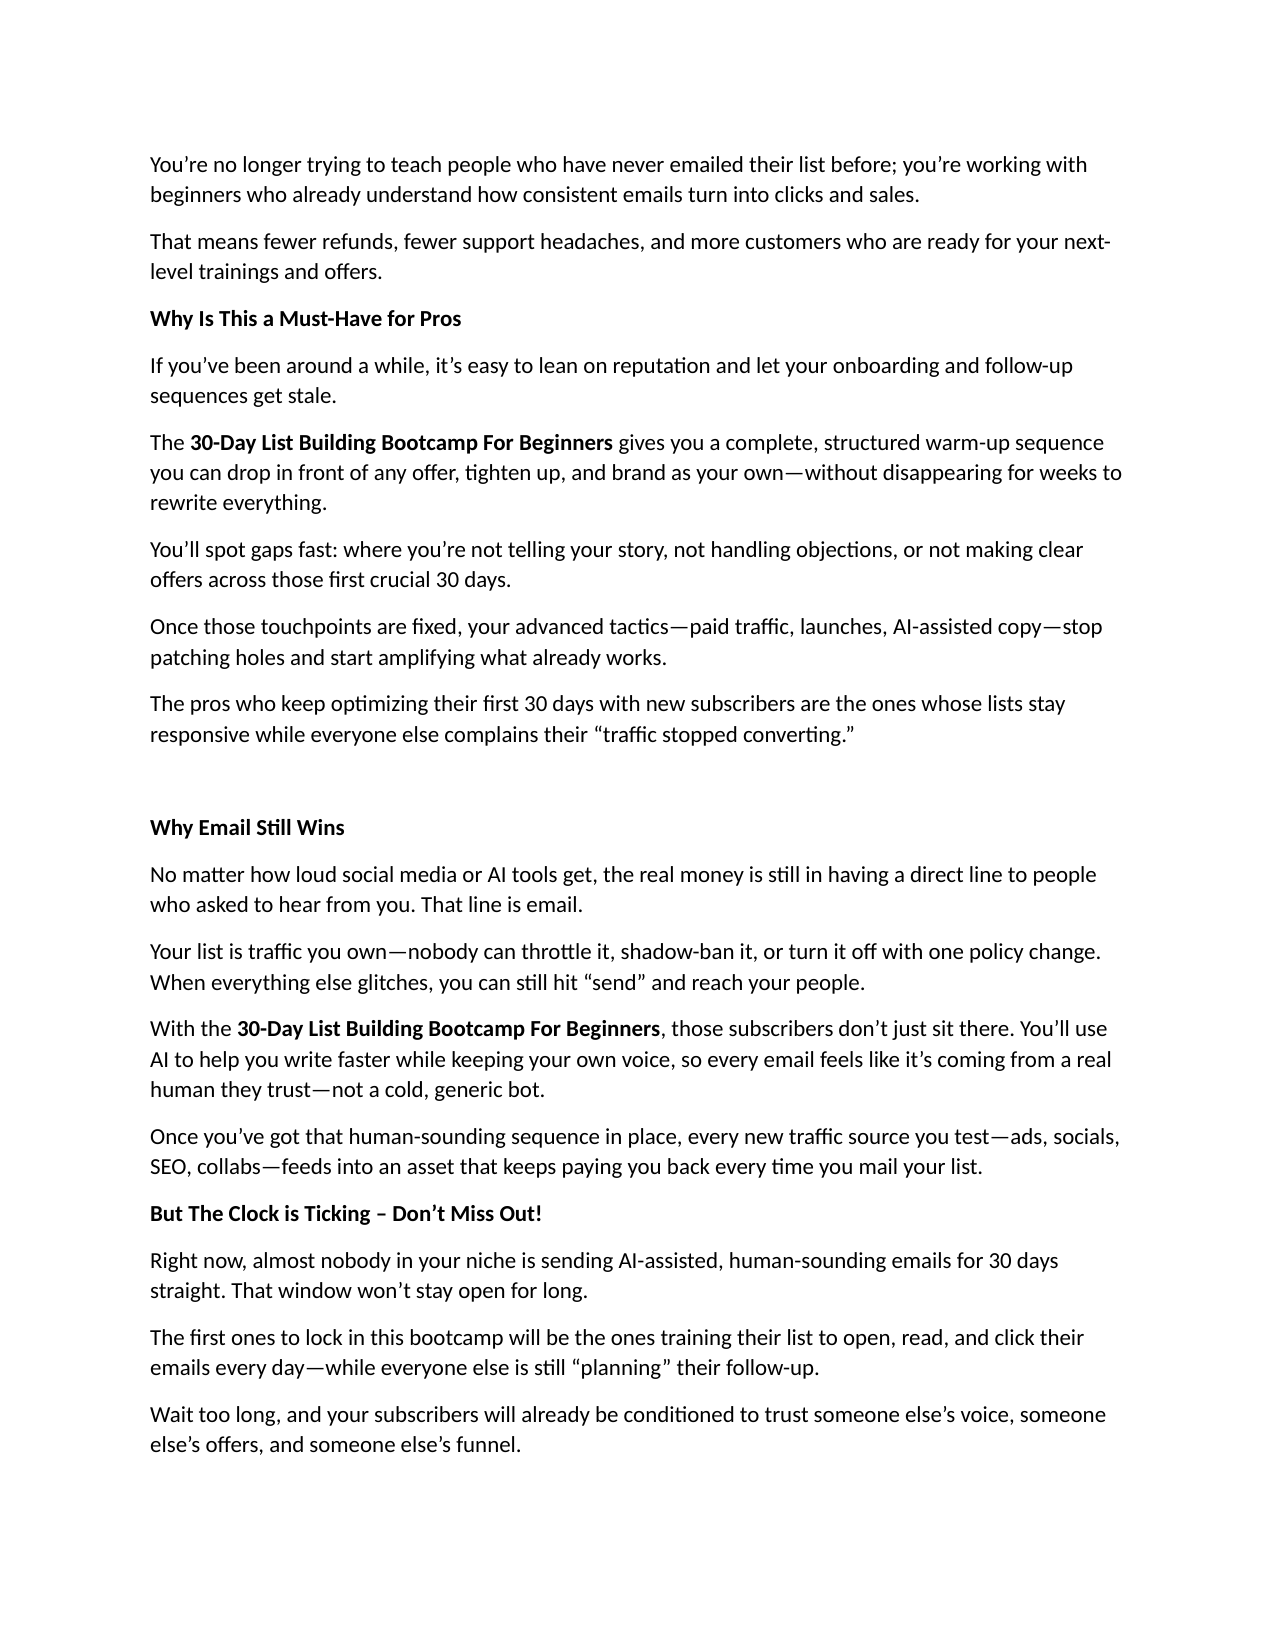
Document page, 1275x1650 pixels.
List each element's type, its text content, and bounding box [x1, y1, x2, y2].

text Right now, almost nobody in your niche is sending AI-assisted, human-sounding emails for 30 days straight. That window won’t stay open for long. [150, 1246, 1125, 1304]
text Why Email Still Wins [150, 813, 1125, 842]
text Your list is traffic you own—nobody can throttle it, shadow-ban it, or turn it off with one policy change. When everything else glitches, you can still hit “send” and reach your people. [150, 937, 1125, 996]
text That means fewer refunds, fewer support headaches, and more customers who are ready for your next-level trainings and offers. [150, 227, 1125, 285]
text The pros who keep optimizing their first 30 days with new subscribers are the ones whose lists stay responsive while everyone else complains their “traffic stopped converting.” [150, 689, 1125, 748]
text You’ll spot gaps fast: where you’re not telling your story, not handling objections, or not making clear offers across those first crucial 30 days. [150, 535, 1125, 594]
text The first ones to lock in this bootcamp will be the ones training their list to open, read, and click their emails every day—while everyone else is still “planning” their follow-up. [150, 1323, 1125, 1381]
text Once you’ve got that human-sounding sequence in place, every new traffic source you test—ads, socials, SEO, collabs—feeds into an asset that keeps paying you back every time you mail your list. [150, 1122, 1125, 1180]
text You’re no longer trying to teach people who have never emailed their list before; you’re working with beginners who already understand how consistent emails turn into clicks and sales. [150, 150, 1125, 208]
text With the 30-Day List Building Bootcamp For Beginners, those subscribers don’t just sit there. You’ll use AI to help you write faster while keeping your own voice, so every email feels like it’s coming from a real human they trust—not a cold, generic bot. [150, 1014, 1125, 1103]
text Once those touchpoints are fixed, your advanced tactics—paid traffic, launches, AI-assisted copy—stop patching holes and start amplifying what already works. [150, 612, 1125, 671]
text If you’ve been around a while, it’s easy to lean on reputation and let your onboarding and follow-up sequences get stale. [150, 351, 1125, 409]
text The 30-Day List Building Bootcamp For Beginners gives you a complete, structured warm-up sequence you can drop in front of any offer, tighten up, and brand as your own—without disappearing for weeks to rewrite everything. [150, 428, 1125, 517]
text No matter how loud social media or AI tools get, the real money is still in having a direct line to people who asked to hear from you. That line is email. [150, 860, 1125, 919]
text But The Clock is Ticking – Don’t Miss Out! [150, 1199, 1125, 1227]
text Why Is This a Must-Have for Pros [150, 304, 1125, 332]
text Wait too long, and your subscribers will already be conditioned to trust someone else’s voice, someone else’s offers, and someone else’s funnel. [150, 1400, 1125, 1458]
